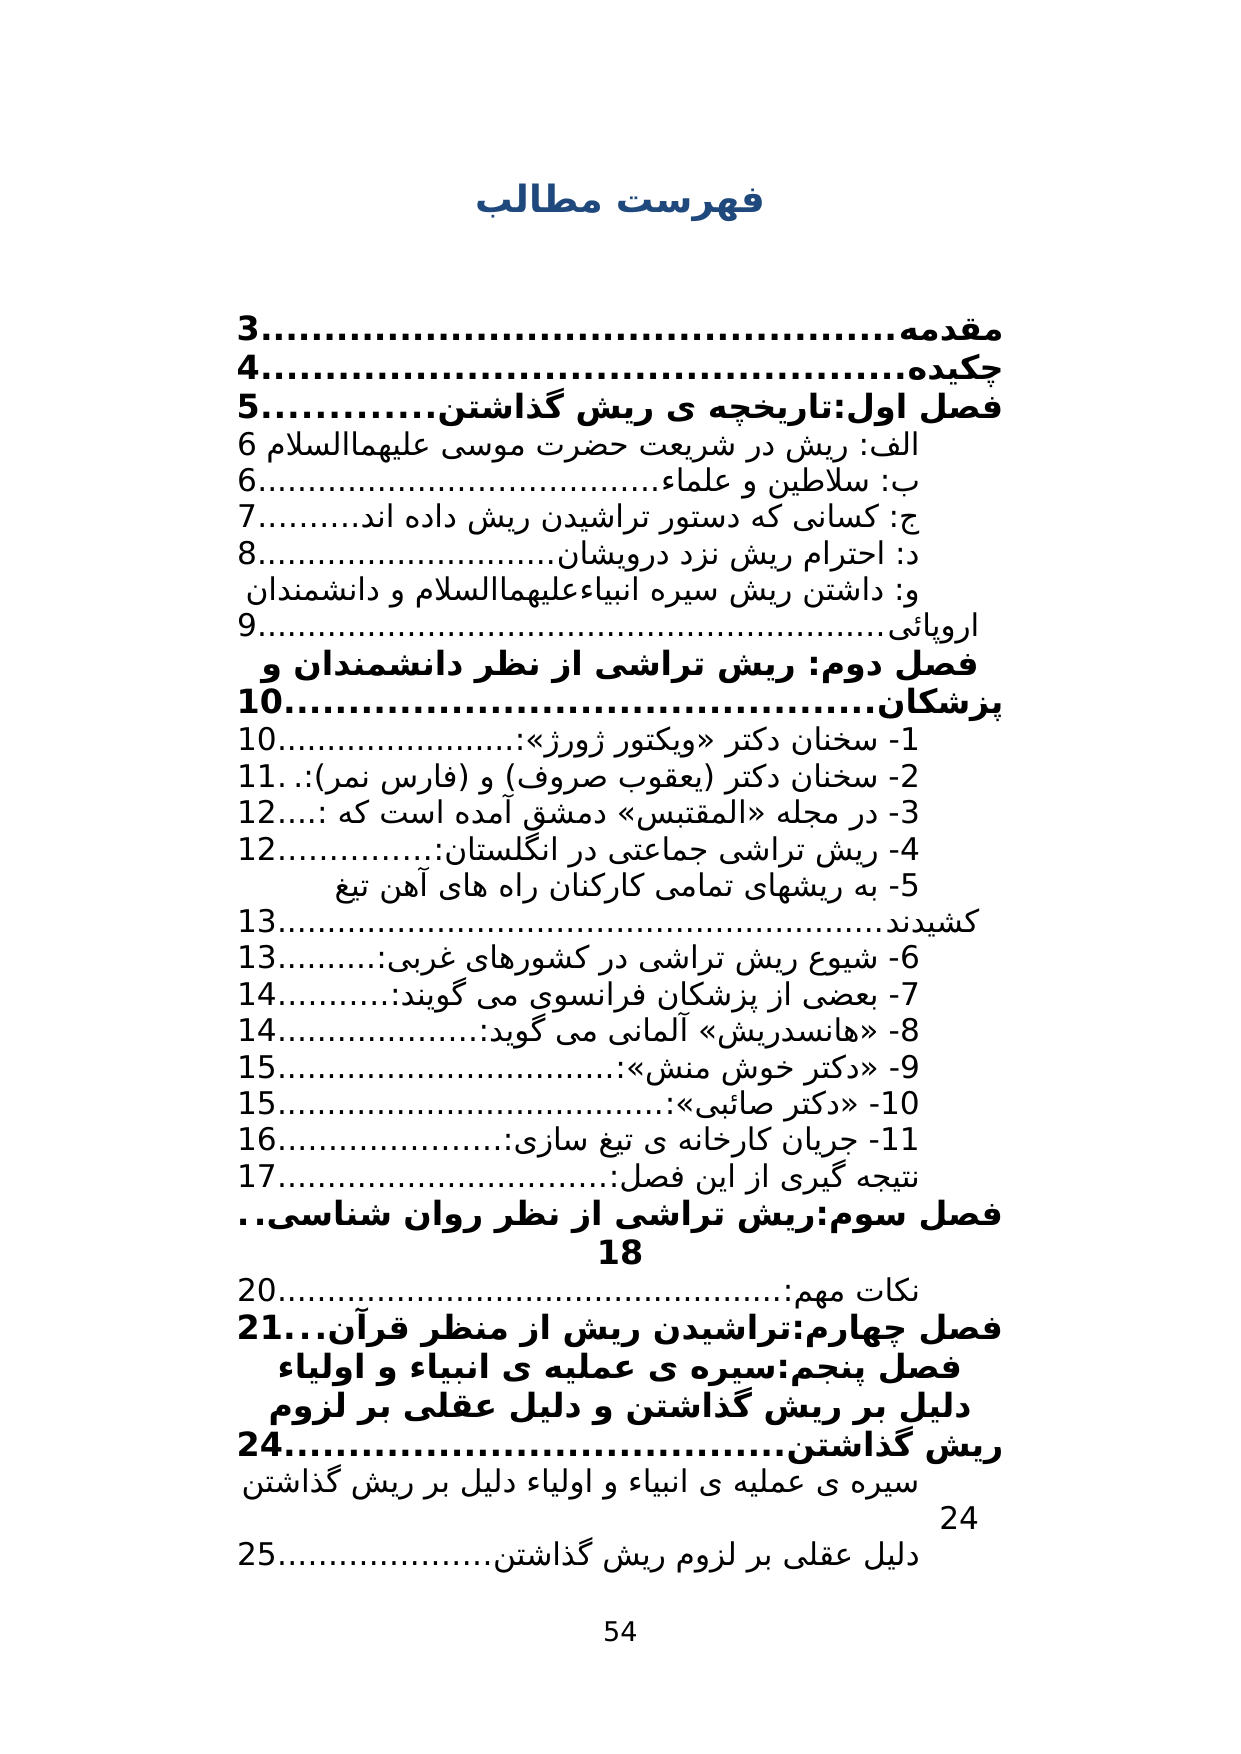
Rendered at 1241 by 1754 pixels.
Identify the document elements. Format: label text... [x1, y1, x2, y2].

subtitle فهرست مطالب [236, 177, 1004, 221]
